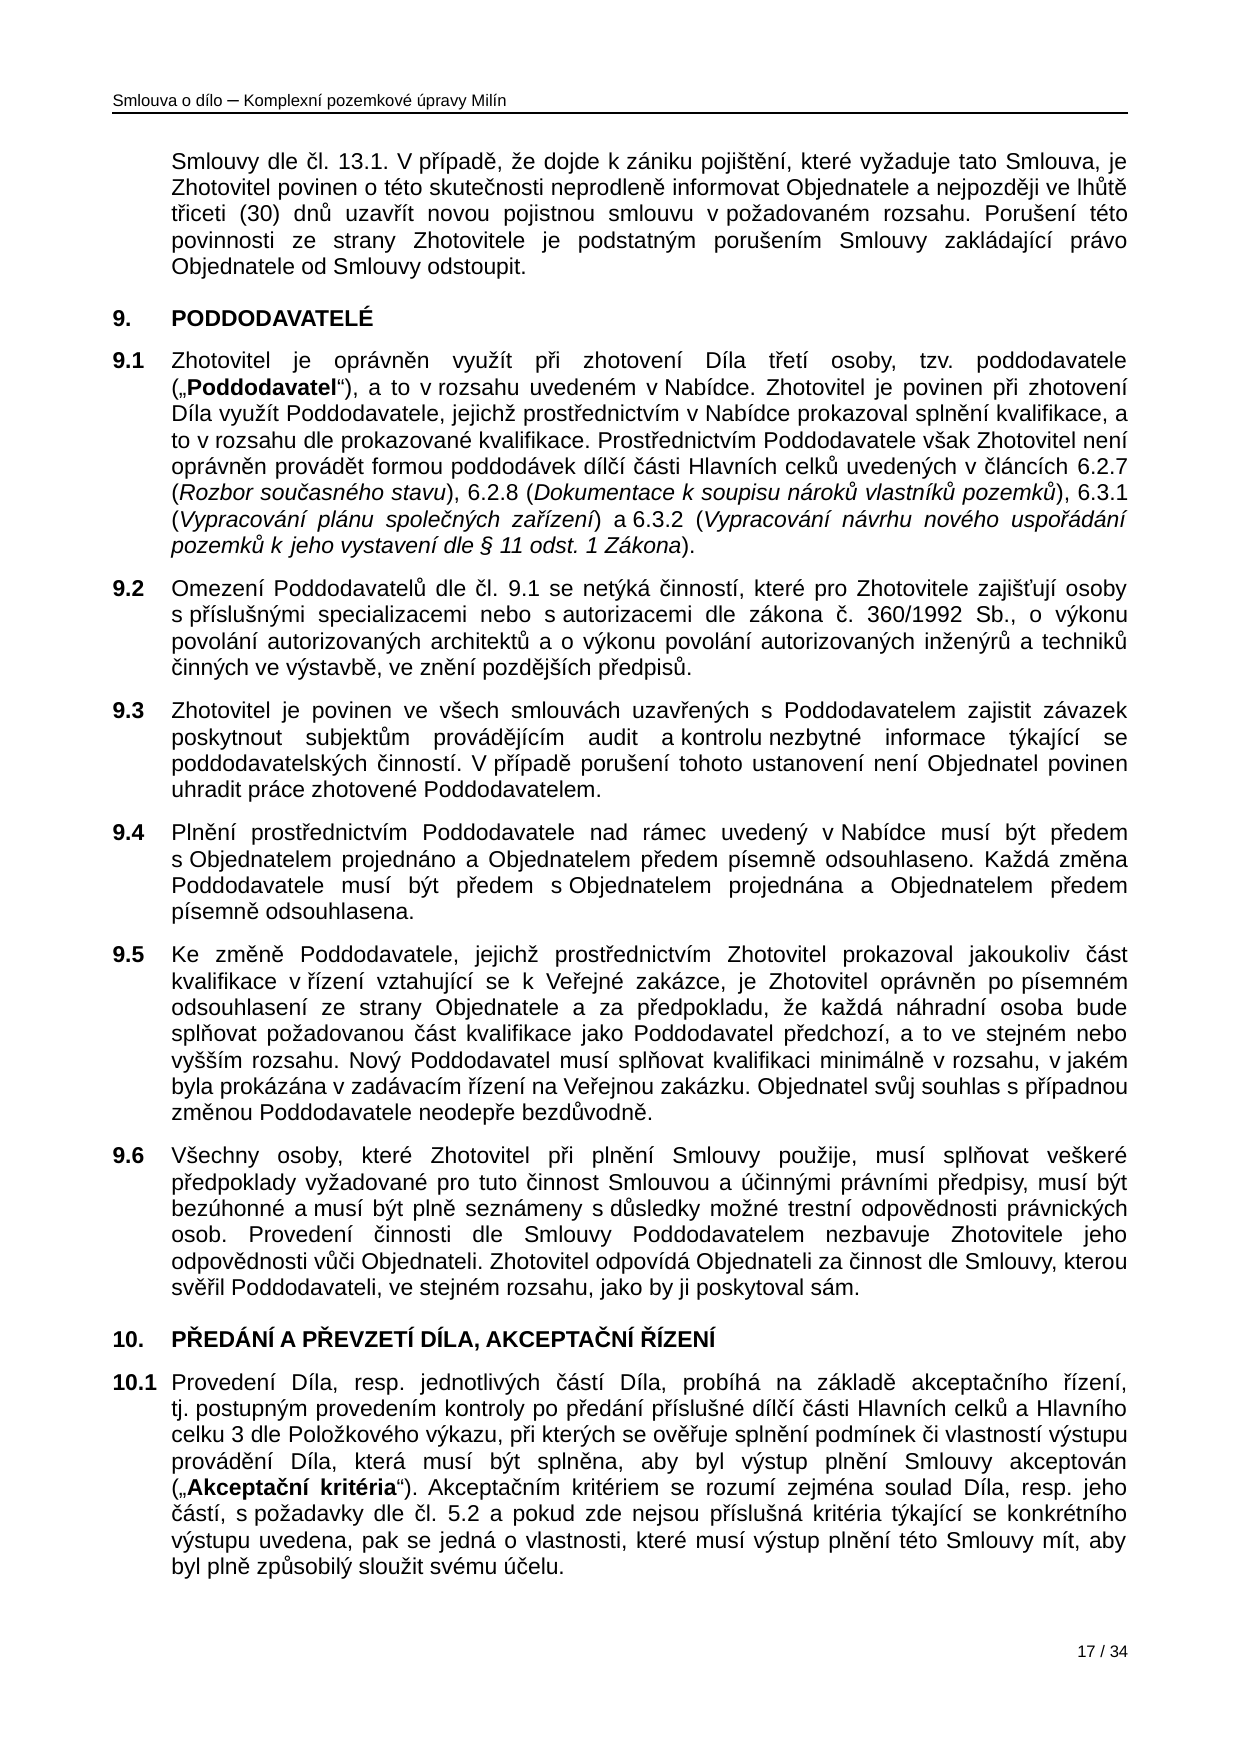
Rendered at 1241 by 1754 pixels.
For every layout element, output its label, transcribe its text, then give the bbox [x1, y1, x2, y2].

text Všechny osoby, které Zhotovitel při plnění Smlouvy použije, musí splňovat veškeré předpoklady vyžadované pro tuto činnost Smlouvou a účinnými právními předpisy, musí být bezúhonné a musí být plně seznámeny s důsledky možné trestní odpovědnosti právnických osob. Provedení činnosti dle Smlouvy Poddodavatelem nezbavuje Zhotovitele jeho odpovědnosti vůči Objednateli. Zhotovitel odpovídá Objednateli za činnost dle Smlouvy, kterou svěřil Poddodavateli, ve stejném rozsahu, jako by ji poskytoval sám. [112, 1142, 1128, 1301]
text Poddodavatelé [112, 304, 1128, 331]
text Předání a převzetí Díla, Akceptační řízení [112, 1326, 1128, 1352]
text Ke změně Poddodavatele, jejichž prostřednictvím Zhotovitel prokazoval jakoukoliv část kvalifikace v řízení vztahující se k Veřejné zakázce, je Zhotovitel oprávněn po písemném odsouhlasení ze strany Objednatele a za předpokladu, že každá náhradní osoba bude splňovat požadovanou část kvalifikace jako Poddodavatel předchozí, a to ve stejném nebo vyšším rozsahu. Nový Poddodavatel musí splňovat kvalifikaci minimálně v rozsahu, v jakém byla prokázána v zadávacím řízení na Veřejnou zakázku. Objednatel svůj souhlas s případnou změnou Poddodavatele neodepře bezdůvodně. [112, 941, 1128, 1126]
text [112, 148, 1128, 279]
text Omezení Poddodavatelů dle čl. 9.1 se netýká činností, které pro Zhotovitele zajišťují osoby s příslušnými specializacemi nebo s autorizacemi dle zákona č. 360/1992 Sb., o výkonu povolání autorizovaných architektů a o výkonu povolání autorizovaných inženýrů a techniků činných ve výstavbě, ve znění pozdějších předpisů. [112, 575, 1128, 680]
text Provedení Díla, resp. jednotlivých částí Díla, probíhá na základě akceptačního řízení, tj. postupným provedením kontroly po předání příslušné dílčí části Hlavních celků a Hlavního celku 3 dle Položkového výkazu, při kterých se ověřuje splnění podmínek či vlastností výstupu provádění Díla, která musí být splněna, aby byl výstup plnění Smlouvy akceptován („Akceptační kritéria“). Akceptačním kritériem se rozumí zejména soulad Díla, resp. jeho částí, s požadavky dle čl. 5.2 a pokud zde nejsou příslušná kritéria týkající se konkrétního výstupu uvedena, pak se jedná o vlastnosti, které musí výstup plnění této Smlouvy mít, aby byl plně způsobilý sloužit svému účelu. [112, 1368, 1128, 1579]
text Zhotovitel je povinen ve všech smlouvách uzavřených s Poddodavatelem zajistit závazek poskytnout subjektům provádějícím audit a kontrolu nezbytné informace týkající se poddodavatelských činností. V případě porušení tohoto ustanovení není Objednatel povinen uhradit práce zhotovené Poddodavatelem. [112, 697, 1128, 802]
text Plnění prostřednictvím Poddodavatele nad rámec uvedený v Nabídce musí být předem s Objednatelem projednáno a Objednatelem předem písemně odsouhlaseno. Každá změna Poddodavatele musí být předem s Objednatelem projednána a Objednatelem předem písemně odsouhlasena. [112, 819, 1128, 924]
text Zhotovitel je oprávněn využít při zhotovení Díla třetí osoby, tzv. poddodavatele („Poddodavatel“), a to v rozsahu uvedeném v Nabídce. Zhotovitel je povinen při zhotovení Díla využít Poddodavatele, jejichž prostřednictvím v Nabídce prokazoval splnění kvalifikace, a to v rozsahu dle prokazované kvalifikace. Prostřednictvím Poddodavatele však Zhotovitel není oprávněn provádět formou poddodávek dílčí části Hlavních celků uvedených v článcích 6.2.7 (Rozbor současného stavu), 6.2.8 (Dokumentace k soupisu nároků vlastníků pozemků), 6.3.1 (Vypracování plánu společných zařízení) a 6.3.2 (Vypracování návrhu nového uspořádání pozemků k jeho vystavení dle § 11 odst. 1 Zákona). [112, 347, 1128, 558]
